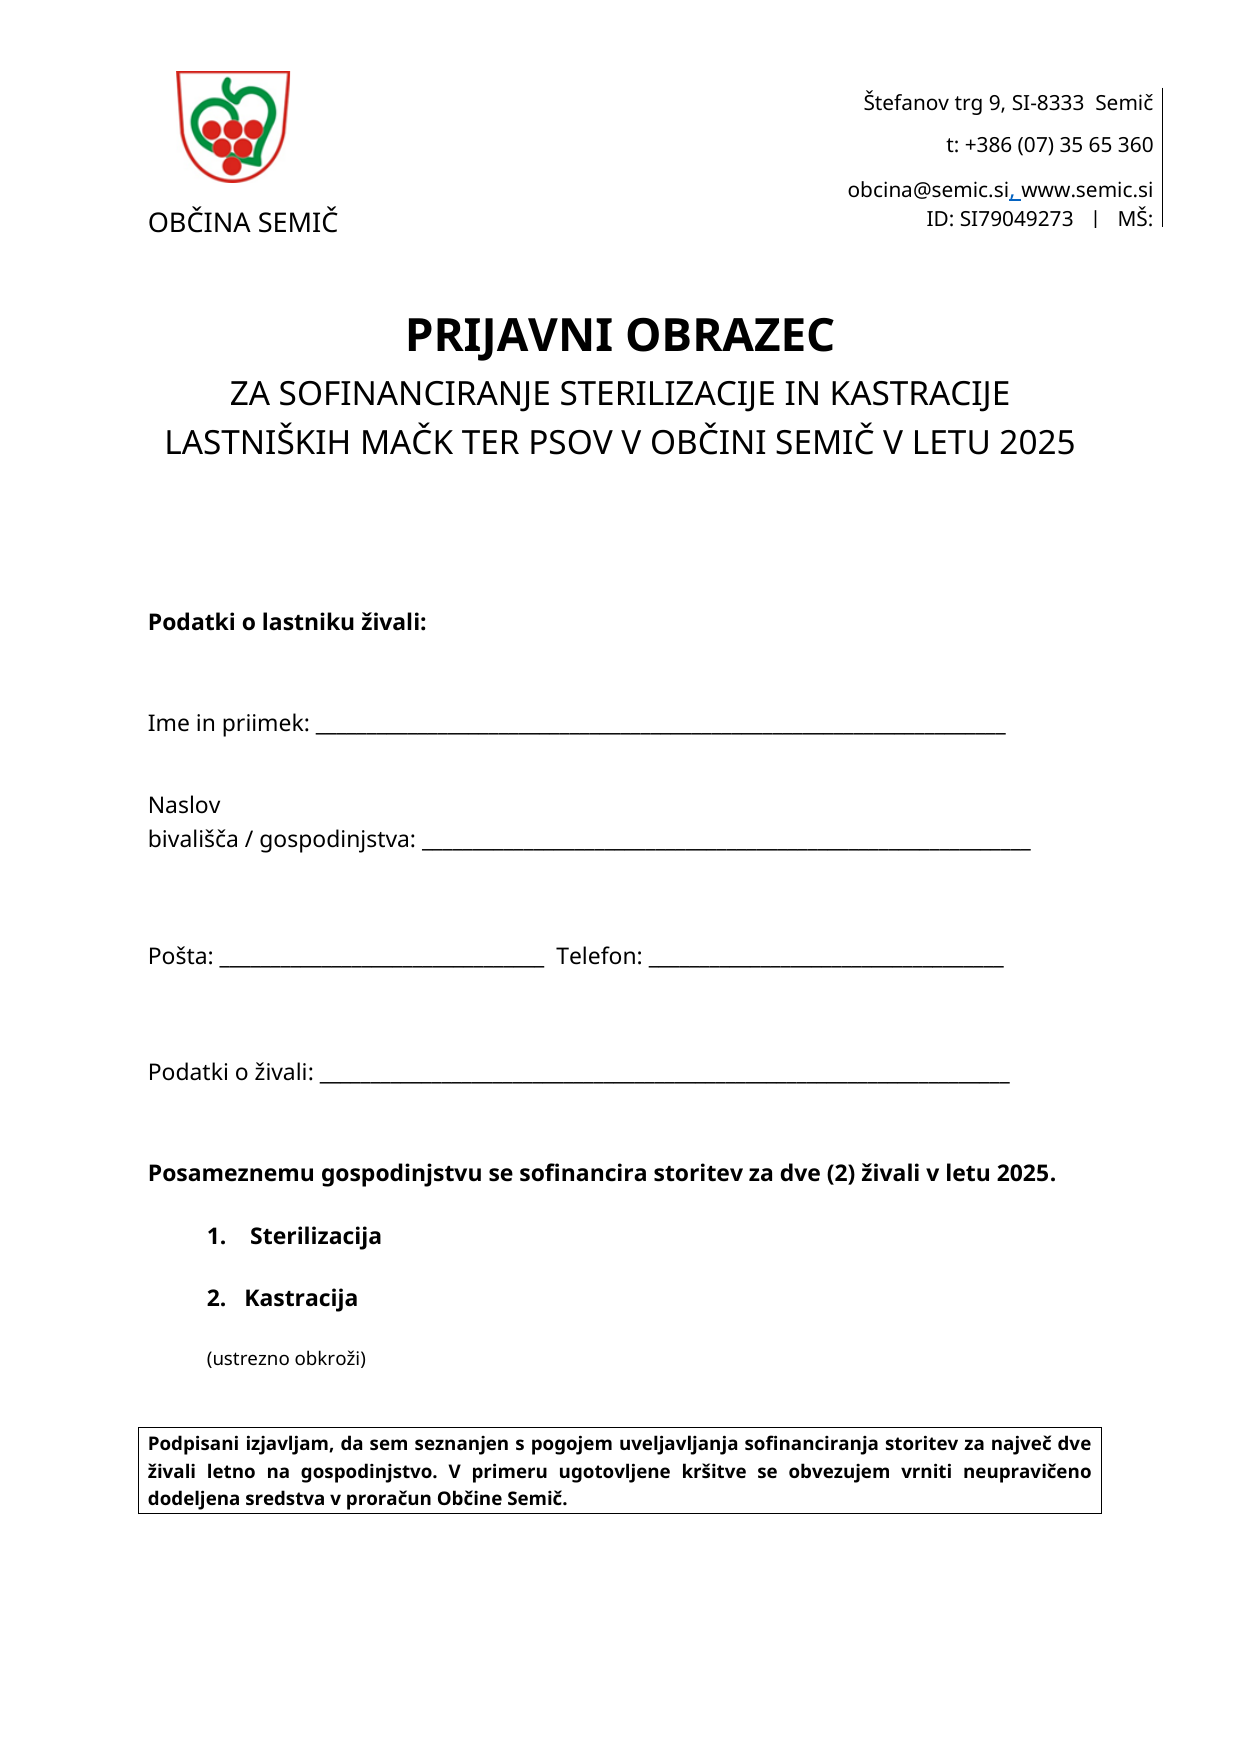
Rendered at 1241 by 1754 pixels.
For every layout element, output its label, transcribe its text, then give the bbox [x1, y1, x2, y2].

list Kastracija [207, 1282, 1093, 1313]
list 1. Sterilizacija [207, 1220, 1093, 1251]
text Posameznemu gospodinjstvu se sofinancira storitev za dve (2) živali v letu 2025. [148, 1157, 1093, 1188]
text Pošta: ________________________________ Telefon: ___________________________________ [148, 939, 1093, 971]
text Ime in priimek: ____________________________________________________________________ [148, 707, 1093, 738]
picture [176, 71, 291, 183]
text PRIJAVNI OBRAZEC [148, 302, 1093, 365]
text Naslov [148, 789, 1093, 821]
text Podatki o živali: ____________________________________________________________________ [148, 1056, 1093, 1087]
text ZA SOFINANCIRANJE STERILIZACIJE IN KASTRACIJE [148, 369, 1093, 415]
text (ustrezno obkroži) [207, 1345, 1093, 1370]
text Podpisani izjavljam, da sem seznanjen s pogojem uveljavljanja sofinanciranja storitev za največ dve živali letno na gospodinjstvo. V primeru ugotovljene kršitve se obvezujem vrniti neupravičeno dodeljena sredstva v proračun Občine Semič. [139, 1428, 1101, 1513]
text bivališča / gospodinjstva: ____________________________________________________________ [148, 823, 1093, 854]
text LASTNIŠKIH MAČK TER PSOV V OBČINI SEMIČ V LETU 2025 [148, 418, 1093, 464]
text Podatki o lastniku živali: [148, 606, 1093, 637]
